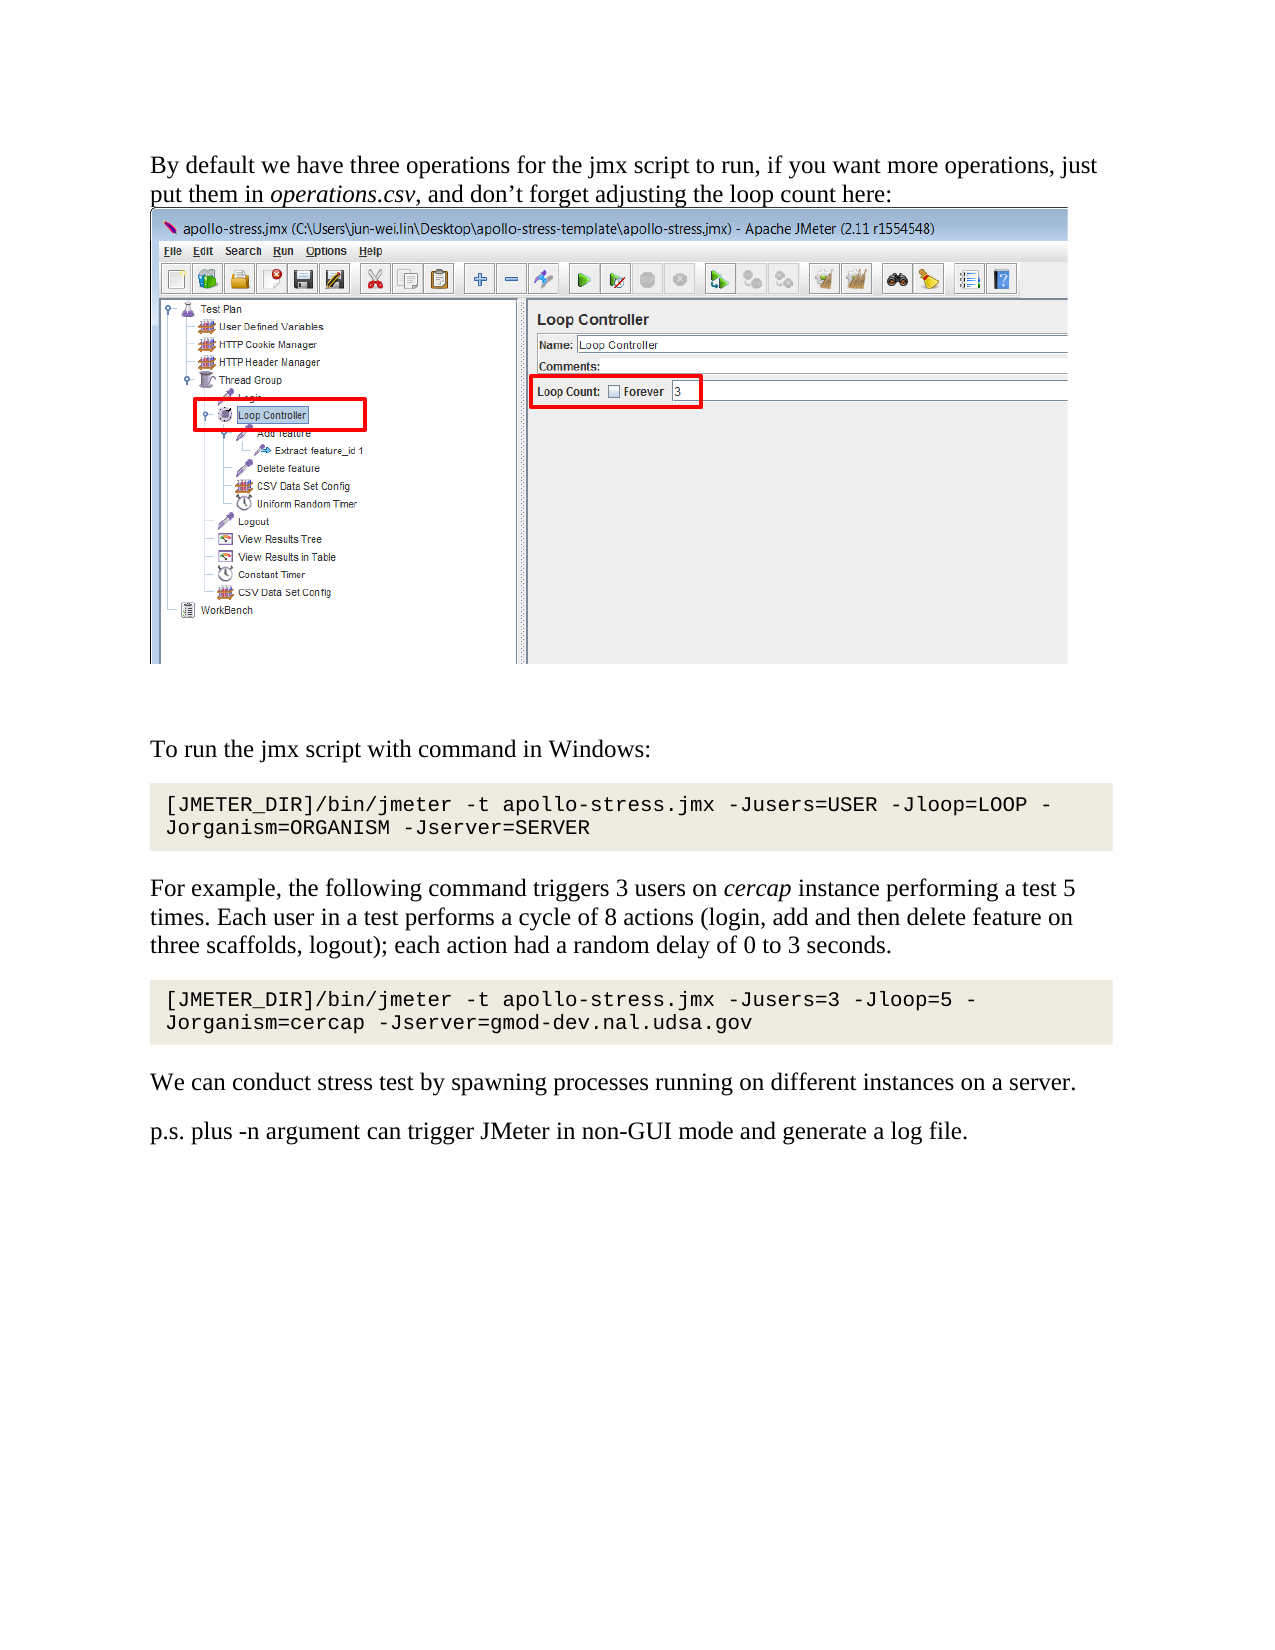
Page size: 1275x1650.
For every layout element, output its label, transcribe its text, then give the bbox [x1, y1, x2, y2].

text For example, the following command triggers 3 users on cercap instance performing a test 5 times. Each user in a test performs a cycle of 8 actions (login, add and then delete feature on three scaffolds, logout); each action had a random delay of 0 to 3 seconds. [150, 873, 1125, 959]
text We can conduct stress test by spawning processes running on different instances on a server. [150, 1067, 1125, 1095]
text p.s. plus -n argument can trigger JMeter in non-GUI mode and generate a log file. [150, 1116, 1125, 1145]
text To run the jmx script with command in Windows: [150, 734, 1125, 762]
picture [150, 207, 1068, 664]
